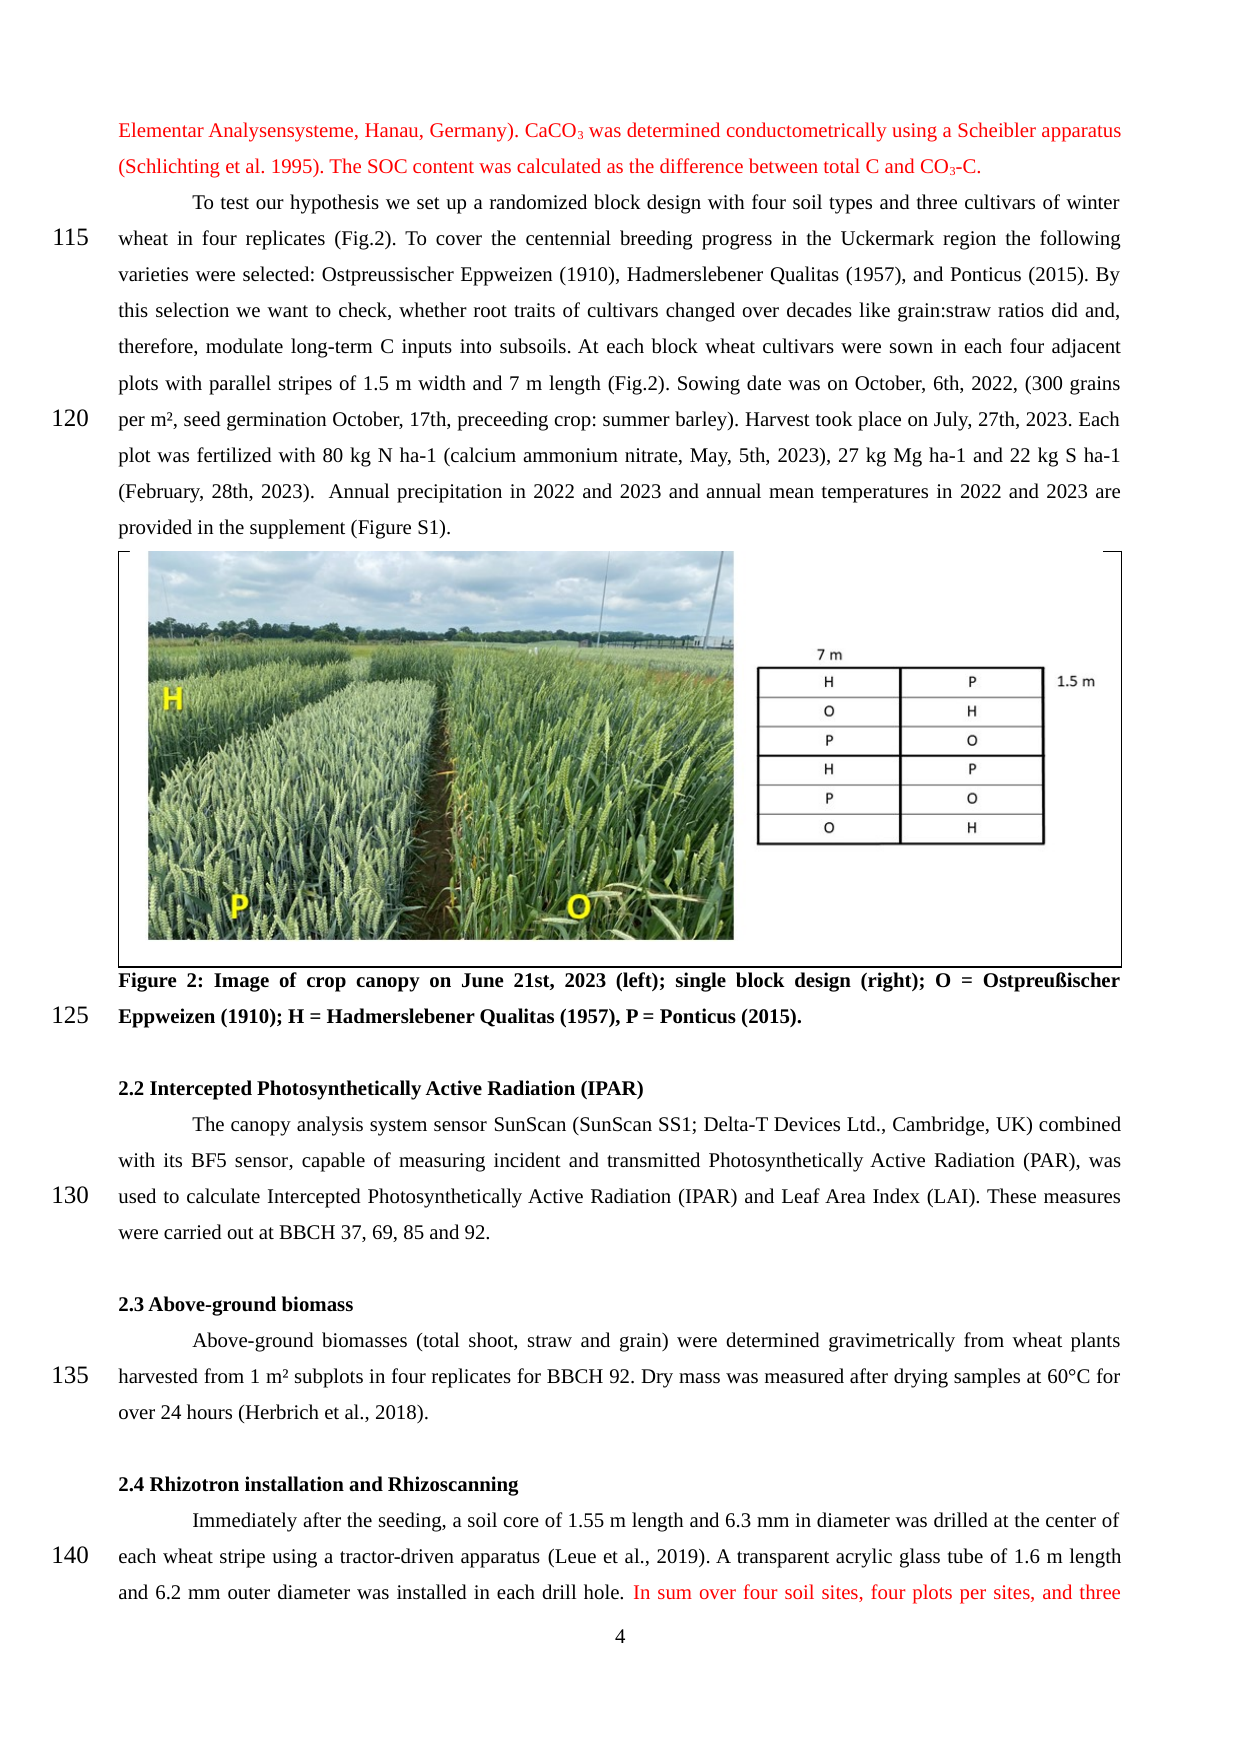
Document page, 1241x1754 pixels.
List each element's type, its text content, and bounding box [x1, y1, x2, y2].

picture [129, 551, 1103, 953]
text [118, 1508, 1122, 1604]
text 2.2 Intercepted Photosynthetically Active Radiation (IPAR) [118, 1076, 1122, 1100]
text Above-ground biomasses (total shoot, straw and grain) were determined gravimetrically from wheat plants harvested from 1 m² subplots in four replicates for BBCH 92. Dry mass was measured after drying samples at 60°C for over 24 hours (Herbrich et al., 2018). [118, 1328, 1122, 1424]
text To test our hypothesis we set up a randomized block design with four soil types and three cultivars of winter wheat in four replicates (Fig.2). To cover the centennial breeding progress in the Uckermark region the following varieties were selected: Ostpreussischer Eppweizen (1910), Hadmerslebener Qualitas (1957), and Ponticus (2015). By this selection we want to check, whether root traits of cultivars changed over decades like grain:straw ratios did and, therefore, modulate long-term C inputs into subsoils. At each block wheat cultivars were sown in each four adjacent plots with parallel stripes of 1.5 m width and 7 m length (Fig.2). Sowing date was on October, 6th, 2022, (300 grains per m², seed germination October, 17th, preceeding crop: summer barley). Harvest took place on July, 27th, 2023. Each plot was fertilized with 80 kg N ha-1 (calcium ammonium nitrate, May, 5th, 2023), 27 kg Mg ha-1 and 22 kg S ha-1 (February, 28th, 2023). Annual precipitation in 2022 and 2023 and annual mean temperatures in 2022 and 2023 are provided in the supplement (Figure S1). [118, 190, 1122, 539]
table_header [119, 552, 1121, 966]
text 2.4 Rhizotron installation and Rhizoscanning [118, 1472, 1122, 1496]
text 2.3 Above-ground biomass [118, 1292, 1122, 1316]
text Figure 2: Image of crop canopy on June 21st, 2023 (left); single block design (right); O = Ostpreußischer Eppweizen (1910); H = Hadmerslebener Qualitas (1957), P = Ponticus (2015). [118, 968, 1122, 1028]
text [118, 118, 1122, 178]
text The canopy analysis system sensor SunScan (SunScan SS1; Delta-T Devices Ltd., Cambridge, UK) combined with its BF5 sensor, capable of measuring incident and transmitted Photosynthetically Active Radiation (PAR), was used to calculate Intercepted Photosynthetically Active Radiation (IPAR) and Leaf Area Index (LAI). These measures were carried out at BBCH 37, 69, 85 and 92. [118, 1112, 1122, 1244]
